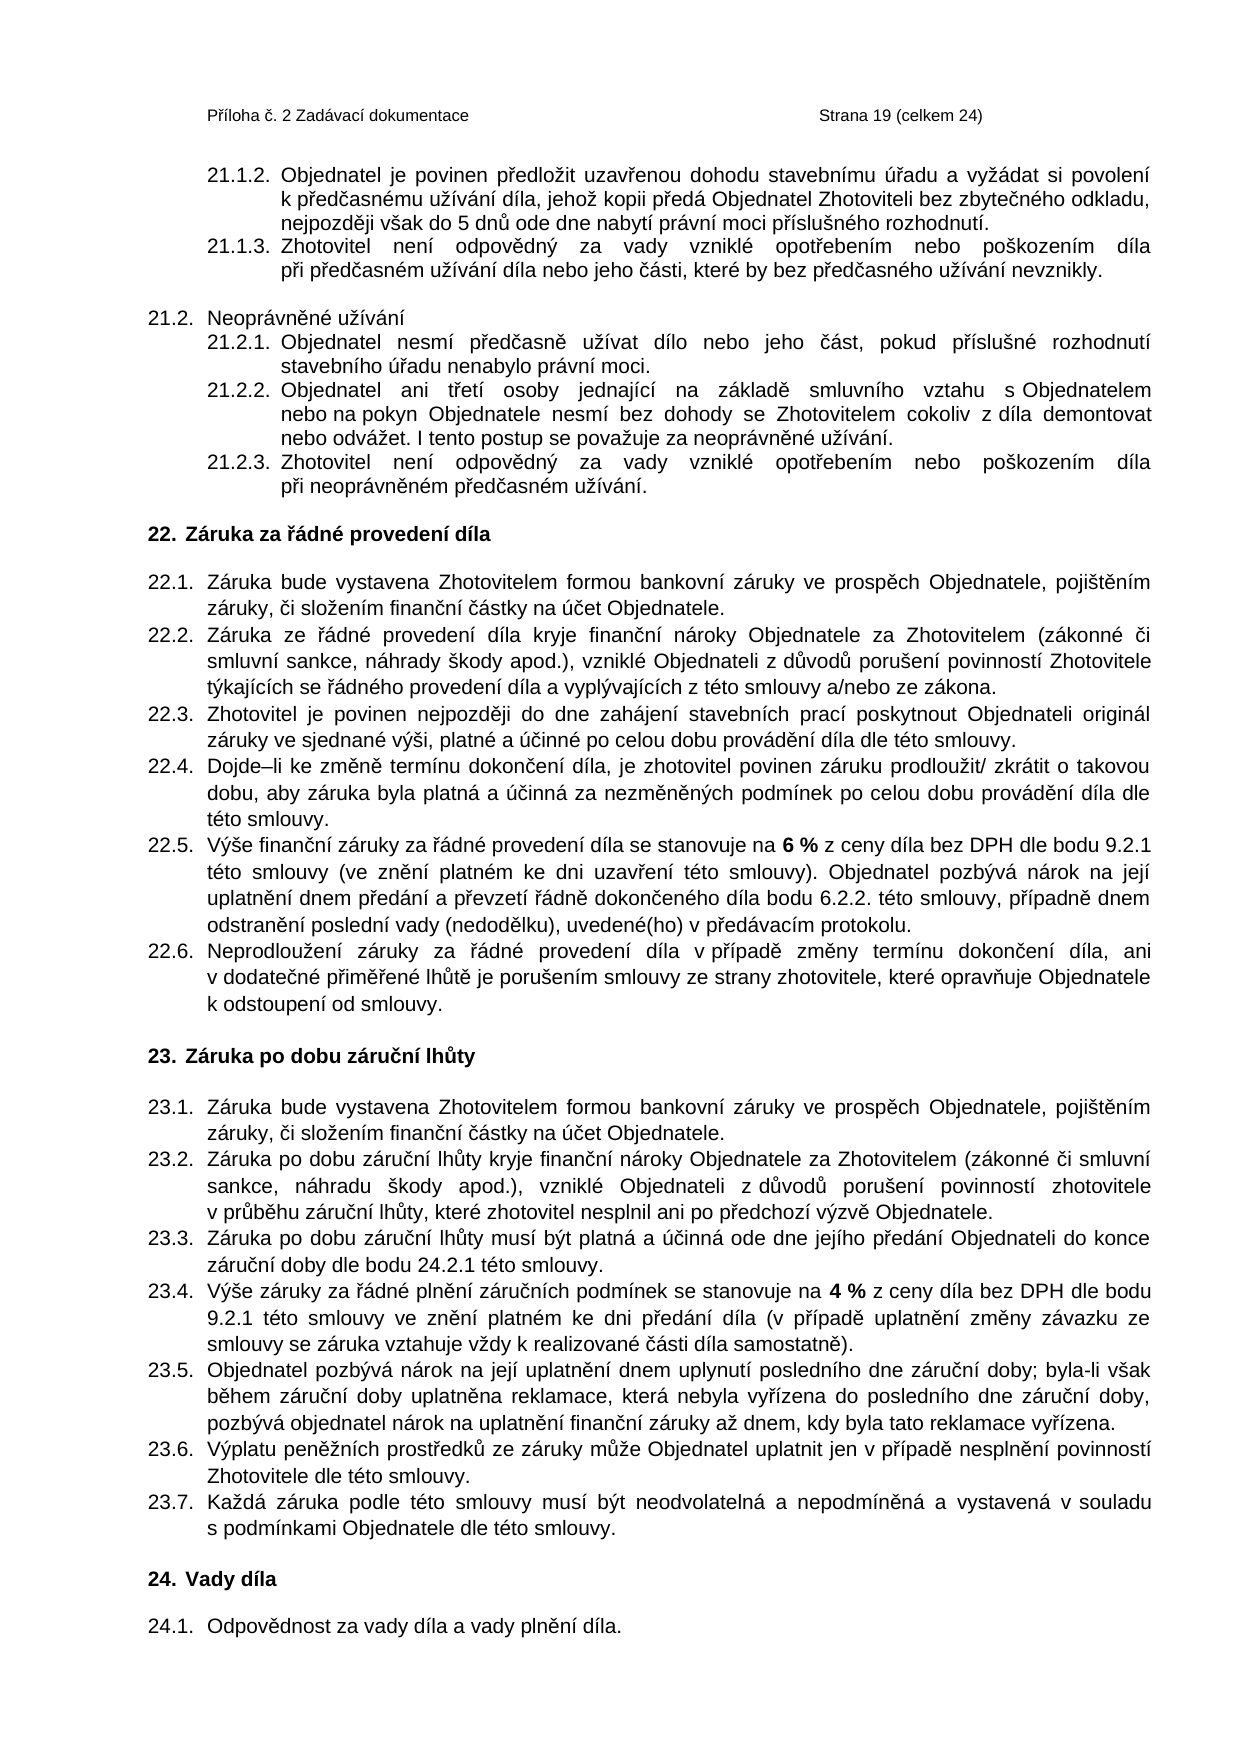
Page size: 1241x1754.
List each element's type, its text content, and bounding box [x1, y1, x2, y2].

list Objednatel nesmí předčasně užívat dílo nebo jeho část, pokud příslušné rozhodnutí stavebního úřadu nenabylo právní moci. [207, 330, 1152, 378]
list Vady díla [148, 1566, 1152, 1590]
list Výše finanční záruky za řádné provedení díla se stanovuje na 6 % z ceny díla bez DPH dle bodu 9.2.1 této smlouvy (ve znění platném ke dni uzavření této smlouvy). Objednatel pozbývá nárok na její uplatnění dnem předání a převzetí řádně dokončeného díla bodu 6.2.2. této smlouvy, případně dnem odstranění poslední vady (nedodělku), uvedené(ho) v předávacím protokolu. [148, 833, 1152, 936]
list Zhotovitel je povinen nejpozději do dne zahájení stavebních prací poskytnout Objednateli originál záruky ve sjednané výši, platné a účinné po celou dobu provádění díla dle této smlouvy. [148, 702, 1152, 752]
list Objednatel pozbývá nárok na její uplatnění dnem uplynutí posledního dne záruční doby; byla-li však během záruční doby uplatněna reklamace, která nebyla vyřízena do posledního dne záruční doby, pozbývá objednatel nárok na uplatnění finanční záruky až dnem, kdy byla tato reklamace vyřízena. [148, 1358, 1152, 1435]
list Záruka bude vystavena Zhotovitelem formou bankovní záruky ve prospěch Objednatele, pojištěním záruky, či složením finanční částky na účet Objednatele. [148, 1094, 1152, 1145]
list Záruka po dobu záruční lhůty kryje finanční nároky Objednatele za Zhotovitelem (zákonné či smluvní sankce, náhradu škody apod.), vzniklé Objednateli z důvodů porušení povinností zhotovitele v průběhu záruční lhůty, které zhotovitel nesplnil ani po předchozí výzvě Objednatele. [148, 1147, 1152, 1224]
list Neprodloužení záruky za řádné provedení díla v případě změny termínu dokončení díla, ani v dodatečné přiměřené lhůtě je porušením smlouvy ze strany zhotovitele, které opravňuje Objednatele k odstoupení od smlouvy. [148, 939, 1152, 1015]
list Zhotovitel není odpovědný za vady vzniklé opotřebením nebo poškozením díla při předčasném užívání díla nebo jeho části, které by bez předčasného užívání nevznikly. [207, 234, 1152, 282]
list Záruka za řádné provedení díla [148, 522, 1152, 546]
list Objednatel je povinen předložit uzavřenou dohodu stavebnímu úřadu a vyžádat si povolení k předčasnému užívání díla, jehož kopii předá Objednatel Zhotoviteli bez zbytečného odkladu, nejpozději však do 5 dnů ode dne nabytí právní moci příslušného rozhodnutí. [207, 162, 1152, 234]
list Každá záruka podle této smlouvy musí být neodvolatelná a nepodmíněná a vystavená v souladu s podmínkami Objednatele dle této smlouvy. [148, 1490, 1152, 1540]
list Záruka po dobu záruční lhůty musí být platná a účinná ode dne jejího předání Objednateli do konce záruční doby dle bodu 24.2.1 této smlouvy. [148, 1226, 1152, 1277]
list Záruka po dobu záruční lhůty [148, 1044, 1152, 1068]
list Výše záruky za řádné plnění záručních podmínek se stanovuje na 4 % z ceny díla bez DPH dle bodu 9.2.1 této smlouvy ve znění platném ke dni předání díla (v případě uplatnění změny závazku ze smlouvy se záruka vztahuje vždy k realizované části díla samostatně). [148, 1279, 1152, 1356]
list Výplatu peněžních prostředků ze záruky může Objednatel uplatnit jen v případě nesplnění povinností Zhotovitele dle této smlouvy. [148, 1437, 1152, 1487]
list Dojde–li ke změně termínu dokončení díla, je zhotovitel povinen záruku prodloužit/ zkrátit o takovou dobu, aby záruka byla platná a účinná za nezměněných podmínek po celou dobu provádění díla dle této smlouvy. [148, 754, 1152, 831]
list Záruka bude vystavena Zhotovitelem formou bankovní záruky ve prospěch Objednatele, pojištěním záruky, či složením finanční částky na účet Objednatele. [148, 570, 1152, 620]
list Neoprávněné užívání [148, 306, 1152, 330]
list Objednatel ani třetí osoby jednající na základě smluvního vztahu s Objednatelem nebo na pokyn Objednatele nesmí bez dohody se Zhotovitelem cokoliv z díla demontovat nebo odvážet. I tento postup se považuje za neoprávněné užívání. [207, 378, 1152, 450]
list Odpovědnost za vady díla a vady plnění díla. [148, 1614, 1152, 1638]
list Zhotovitel není odpovědný za vady vzniklé opotřebením nebo poškozením díla při neoprávněném předčasném užívání. [207, 450, 1152, 498]
list Záruka ze řádné provedení díla kryje finanční nároky Objednatele za Zhotovitelem (zákonné či smluvní sankce, náhrady škody apod.), vzniklé Objednateli z důvodů porušení povinností Zhotovitele týkajících se řádného provedení díla a vyplývajících z této smlouvy a/nebo ze zákona. [148, 622, 1152, 699]
